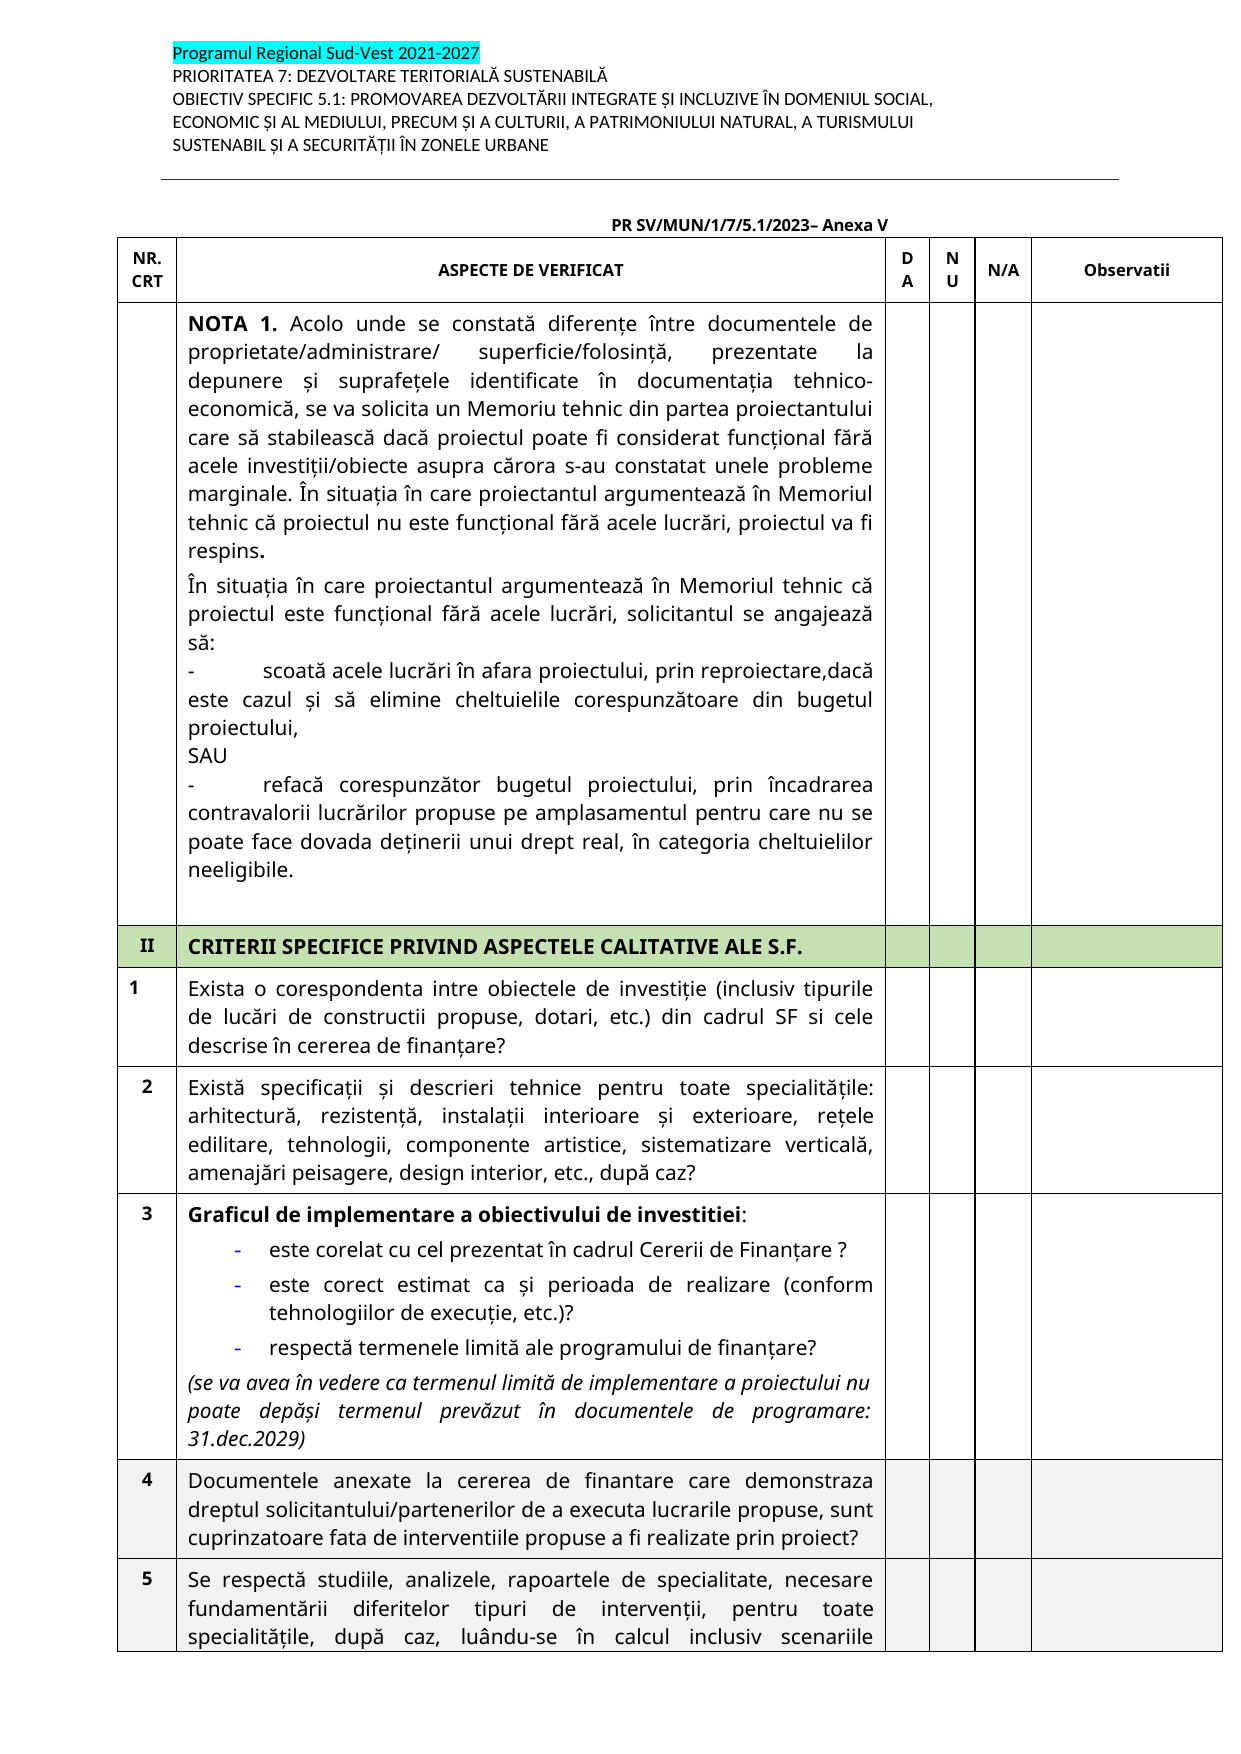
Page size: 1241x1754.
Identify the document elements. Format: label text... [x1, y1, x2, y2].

table_cell [930, 1460, 974, 1558]
table_header N/A [976, 238, 1031, 302]
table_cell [177, 1559, 885, 1651]
table_cell [886, 968, 929, 1066]
table_header NR. CRT [118, 238, 176, 302]
table_cell [1032, 1194, 1222, 1459]
table_cell [118, 303, 176, 925]
table_cell Documentele anexate la cererea de finantare care demonstraza dreptul solicitantului/partenerilor de a executa lucrarile propuse, sunt cuprinzatoare fata de interventiile propuse a fi realizate prin proiect? [177, 1460, 885, 1558]
table_cell [930, 303, 974, 925]
table_cell [886, 1559, 929, 1651]
table_cell [930, 926, 974, 967]
table_header NU [930, 238, 974, 302]
table_cell [976, 1559, 1031, 1651]
table_cell 4 [118, 1460, 176, 1558]
table_cell CRITERII SPECIFICE PRIVIND ASPECTELE CALITATIVE ALE S.F. [177, 926, 885, 967]
table_cell 5 [118, 1559, 176, 1651]
table_cell [976, 1067, 1031, 1193]
table_cell 1 [118, 968, 176, 1066]
table_cell 3 [118, 1194, 176, 1459]
table_cell [886, 926, 929, 967]
table_cell [976, 1460, 1031, 1558]
table_cell [886, 303, 929, 925]
table_cell [1032, 303, 1222, 925]
table_header ASPECTE DE VERIFICAT [177, 238, 885, 302]
table_cell Exista o corespondenta intre obiectele de investiţie (inclusiv tipurile de lucări de constructii propuse, dotari, etc.) din cadrul SF si cele descrise în cererea de finanțare? [177, 968, 885, 1066]
table_cell [976, 1194, 1031, 1459]
table_cell [930, 1067, 974, 1193]
table_cell 2 [118, 1067, 176, 1193]
table_cell [1032, 1067, 1222, 1193]
table_cell [1032, 1460, 1222, 1558]
table_cell [886, 1067, 929, 1193]
table_cell [976, 303, 1031, 925]
table_cell [886, 1194, 929, 1459]
table_header DA [886, 238, 929, 302]
table_cell Graficul de implementare a obiectivului de investitiei: este corelat cu cel prezentat în cadrul Cererii de Finanţare ? este corect estimat ca și perioada de realizare (conform tehnologiilor de execuție, etc.)? respectă termenele limită ale programului de finanțare? (se va avea în vedere ca termenul limită de implementare a proiectului nu poate depăşi termenul prevăzut în documentele de programare: 31.dec.2029) [177, 1194, 885, 1459]
table_cell [1032, 926, 1222, 967]
table_cell Există specificaţii şi descrieri tehnice pentru toate specialitățile: arhitectură, rezistență, instalații interioare şi exterioare, rețele edilitare, tehnologii, componente artistice, sistematizare verticală, amenajări peisagere, design interior, etc., după caz? [177, 1067, 885, 1193]
table_header Observatii [1032, 238, 1222, 302]
table_cell [1032, 968, 1222, 1066]
table_cell NOTA 1. Acolo unde se constată diferenţe între documentele de proprietate/administrare/ superficie/folosinţă, prezentate la depunere şi suprafeţele identificate în documentaţia tehnico-economică, se va solicita un Memoriu tehnic din partea proiectantului care să stabilească dacă proiectul poate fi considerat funcţional fără acele investiţii/obiecte asupra cărora s-au constatat unele probleme marginale. În situaţia în care proiectantul argumentează în Memoriul tehnic că proiectul nu este funcţional fără acele lucrări, proiectul va fi respins. În situaţia în care proiectantul argumentează în Memoriul tehnic că proiectul este funcţional fără acele lucrări, solicitantul se angajează să: - scoată acele lucrări în afara proiectului, prin reproiectare,dacă este cazul şi să elimine cheltuielile corespunzătoare din bugetul proiectului, SAU - refacă corespunzător bugetul proiectului, prin încadrarea contravalorii lucrărilor propuse pe amplasamentul pentru care nu se poate face dovada deţinerii unui drept real, în categoria cheltuielilor neeligibile. [177, 303, 885, 925]
table_cell [930, 1559, 974, 1651]
table_cell [930, 968, 974, 1066]
table_cell [976, 968, 1031, 1066]
table_cell [930, 1194, 974, 1459]
table_cell [886, 1460, 929, 1558]
table_cell [1032, 1559, 1222, 1651]
table_cell II [118, 926, 176, 967]
table_cell [976, 926, 1031, 967]
